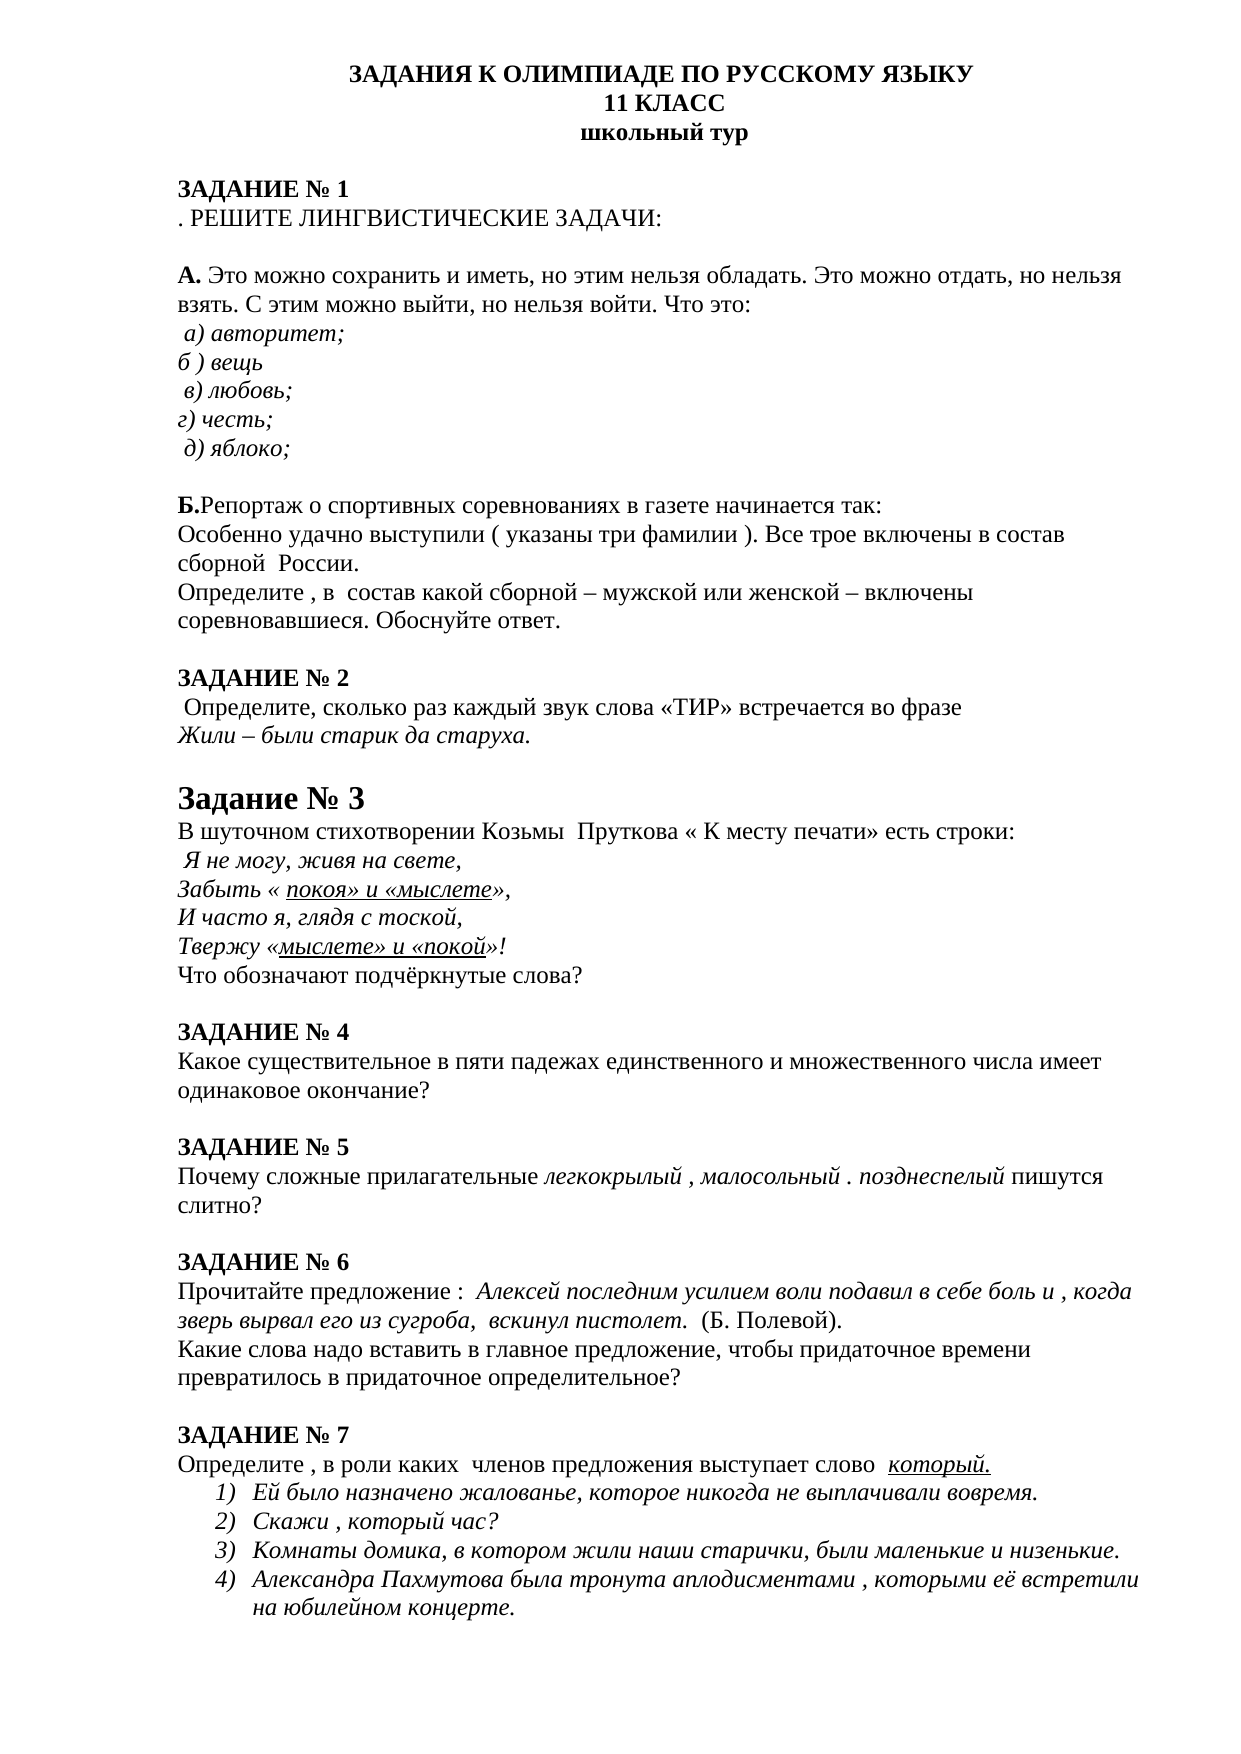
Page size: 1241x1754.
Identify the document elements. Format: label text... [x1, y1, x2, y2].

text а) авторитет; [177, 318, 1152, 347]
list Александра Пахмутова была тронута аплодисментами , которыми её встретили на юбилейном концерте. [215, 1564, 1152, 1621]
text И часто я, глядя с тоской, [177, 902, 1152, 931]
text б ) вещь [177, 347, 1152, 375]
text Определите, сколько раз каждый звук слова «ТИР» встречается во фразе [177, 692, 1152, 720]
text Задание № 3 [177, 778, 1152, 816]
text Жили – были старик да старуха. [177, 720, 1152, 749]
list Ей было назначено жалованье, которое никогда не выплачивали вовремя. [215, 1477, 1152, 1506]
text Твержу «мыслете» и «покой»! [177, 931, 1152, 960]
text А. Это можно сохранить и иметь, но этим нельзя обладать. Это можно отдать, но нельзя взять. С этим можно выйти, но нельзя войти. Что это: [177, 260, 1152, 318]
list Скажи , который час? [215, 1506, 1152, 1535]
text Я не могу, живя на свете, [177, 845, 1152, 874]
text Забыть « покоя» и «мыслете», [177, 874, 1152, 902]
text Прочитайте предложение : Алексей последним усилием воли подавил в себе боль и , когда зверь вырвал его из сугроба, вскинул пистолет. (Б. Полевой). [177, 1276, 1152, 1334]
text ЗАДАНИЕ № 6 [177, 1247, 1152, 1276]
text Особенно удачно выступили ( указаны три фамилии ). Все трое включены в состав сборной России. [177, 519, 1152, 577]
text ЗАДАНИЕ № 2 [177, 663, 1152, 692]
text Определите , в роли каких членов предложения выступает слово который. [177, 1449, 1152, 1477]
text ЗАДАНИЕ № 7 [177, 1420, 1152, 1449]
text Какие слова надо вставить в главное предложение, чтобы придаточное времени превратилось в придаточное определительное? [177, 1334, 1152, 1391]
text Почему сложные прилагательные легкокрылый , малосольный . позднеспелый пишутся слитно? [177, 1161, 1152, 1219]
text ЗАДАНИЕ № 1 [177, 174, 1152, 203]
text школьный тур [177, 117, 1152, 145]
text д) яблоко; [177, 433, 1152, 462]
text Б.Репортаж о спортивных соревнованиях в газете начинается так: [177, 490, 1152, 519]
text Что обозначают подчёркнутые слова? [177, 960, 1152, 989]
text Какое существительное в пяти падежах единственного и множественного числа имеет одинаковое окончание? [177, 1046, 1152, 1104]
text г) честь; [177, 404, 1152, 433]
text в) любовь; [177, 375, 1152, 404]
text . РЕШИТЕ ЛИНГВИСТИЧЕСКИЕ ЗАДАЧИ: [177, 203, 1152, 232]
list Комнаты домика, в котором жили наши старички, были маленькие и низенькие. [215, 1535, 1152, 1564]
text Определите , в состав какой сборной – мужской или женской – включены соревновавшиеся. Обоснуйте ответ. [177, 577, 1152, 634]
text В шуточном стихотворении Козьмы Пруткова « К месту печати» есть строки: [177, 816, 1152, 845]
text ЗАДАНИЕ № 4 [177, 1017, 1152, 1046]
text ЗАДАНИЯ К ОЛИМПИАДЕ ПО РУССКОМУ ЯЗЫКУ 11 КЛАСС [177, 59, 1152, 117]
text ЗАДАНИЕ № 5 [177, 1132, 1152, 1161]
